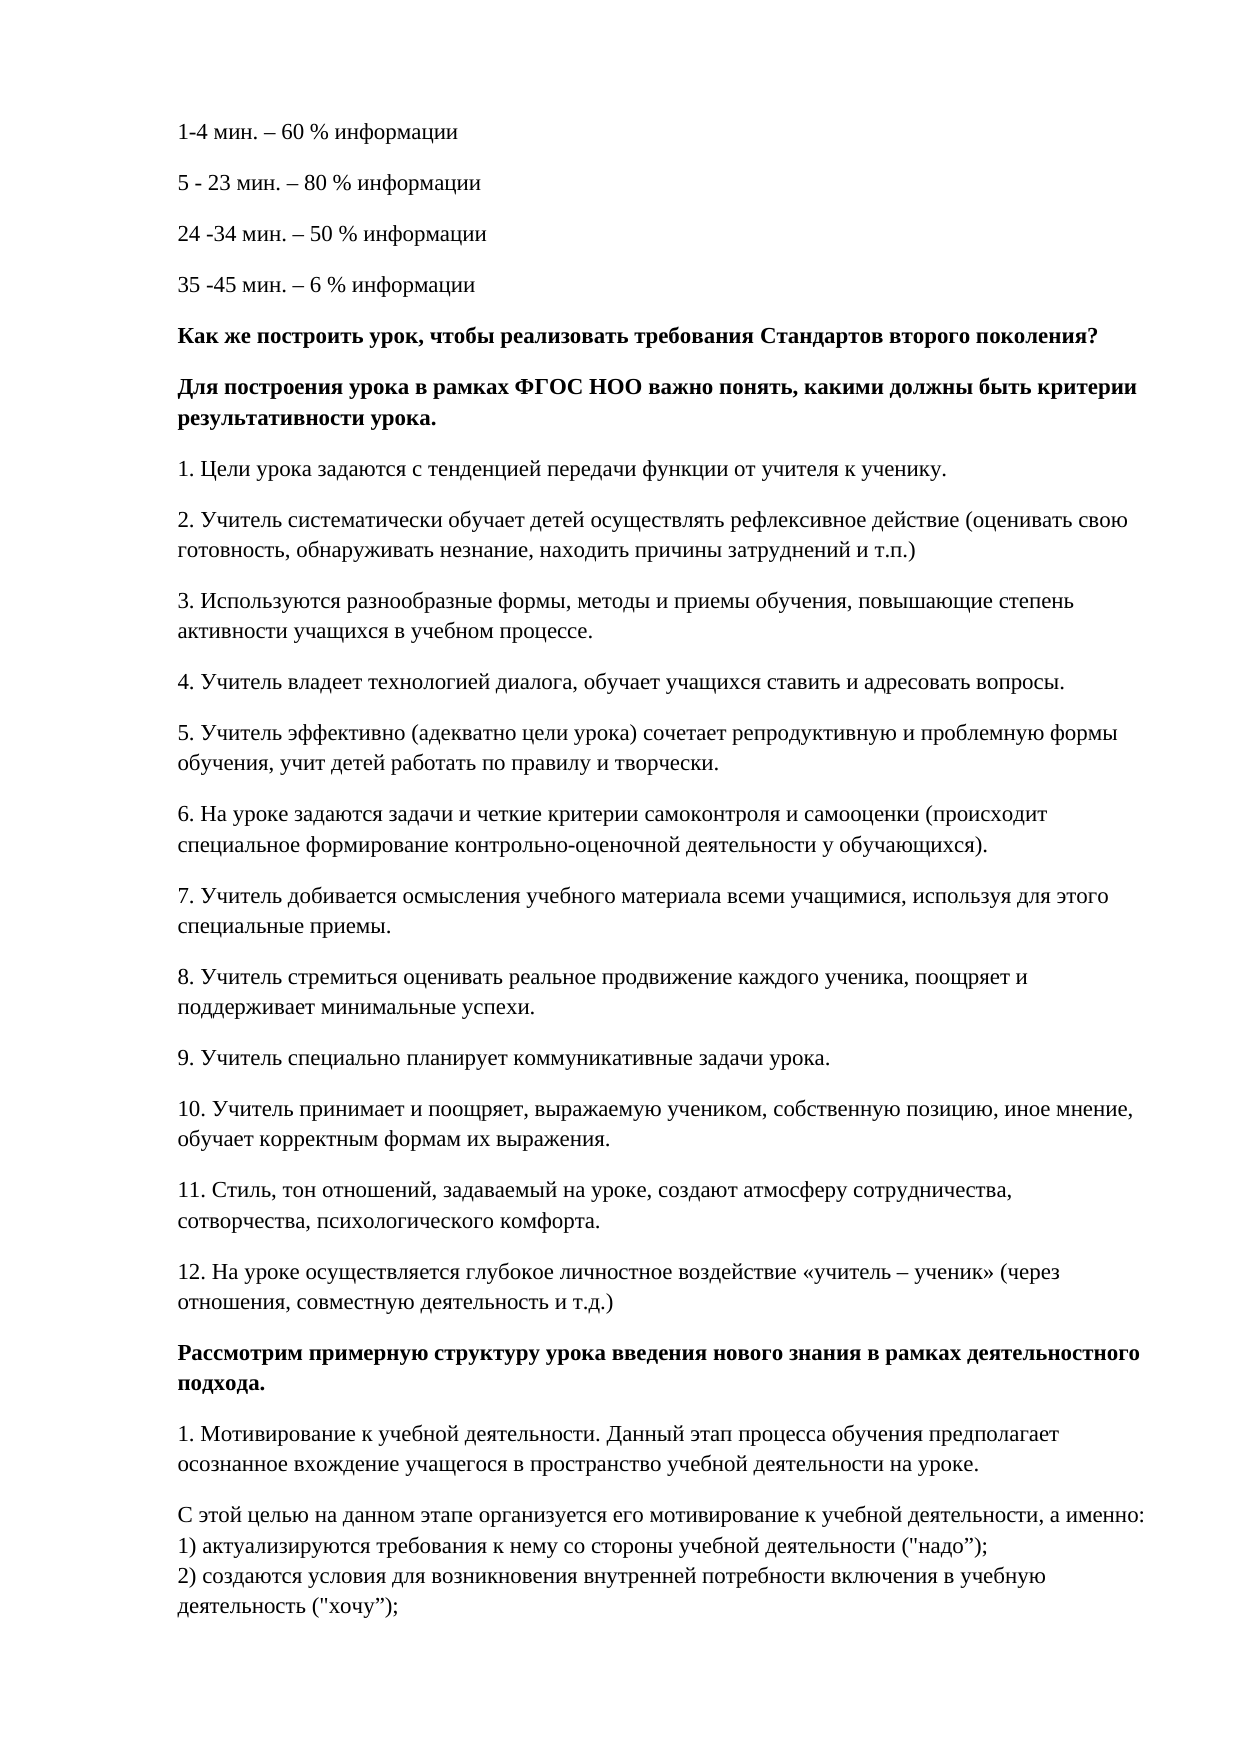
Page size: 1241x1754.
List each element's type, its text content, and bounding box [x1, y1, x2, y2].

text 9. Учитель специально планирует коммуникативные задачи урока. [177, 1044, 1152, 1071]
text 1-4 мин. – 60 % информации [177, 118, 1152, 144]
text 3. Используются разнообразные формы, методы и приемы обучения, повышающие степень активности учащихся в учебном процессе. [177, 587, 1152, 643]
text 12. На уроке осуществляется глубокое личностное воздействие «учитель – ученик» (через отношения, совместную деятельность и т.д.) [177, 1258, 1152, 1314]
text Как же построить урок, чтобы реализовать требования Стандартов второго поколения? [177, 322, 1152, 349]
text 5. Учитель эффективно (адекватно цели урока) сочетает репродуктивную и проблемную формы обучения, учит детей работать по правилу и творчески. [177, 719, 1152, 776]
text 4. Учитель владеет технологией диалога, обучает учащихся ставить и адресовать вопросы. [177, 668, 1152, 694]
text Рассмотрим примерную структуру урока введения нового знания в рамках деятельностного подхода. [177, 1339, 1152, 1396]
text 11. Стиль, тон отношений, задаваемый на уроке, создают атмосферу сотрудничества, сотворчества, психологического комфорта. [177, 1176, 1152, 1233]
text 5 - 23 мин. – 80 % информации [177, 169, 1152, 196]
text 35 -45 мин. – 6 % информации [177, 271, 1152, 298]
text 10. Учитель принимает и поощряет, выражаемую учеником, собственную позицию, иное мнение, обучает корректным формам их выражения. [177, 1095, 1152, 1152]
text 24 -34 мин. – 50 % информации [177, 220, 1152, 247]
text 7. Учитель добивается осмысления учебного материала всеми учащимися, используя для этого специальные приемы. [177, 882, 1152, 938]
text С этой целью на данном этапе организуется его мотивирование к учебной деятельности, а именно: 1) актуализируются требования к нему со стороны учебной деятельности ("надо”); 2) создаются условия для возникновения внутренней потребности включения в учебную деятельность ("хочу”); [177, 1501, 1152, 1618]
text 2. Учитель систематически обучает детей осуществлять рефлексивное действие (оценивать свою готовность, обнаруживать незнание, находить причины затруднений и т.п.) [177, 506, 1152, 562]
text 6. На уроке задаются задачи и четкие критерии самоконтроля и самооценки (происходит специальное формирование контрольно-оценочной деятельности у обучающихся). [177, 800, 1152, 857]
text 8. Учитель стремиться оценивать реальное продвижение каждого ученика, поощряет и поддерживает минимальные успехи. [177, 963, 1152, 1019]
text 1. Мотивирование к учебной деятельности. Данный этап процесса обучения предполагает осознанное вхождение учащегося в пространство учебной деятельности на уроке. [177, 1420, 1152, 1477]
text Для построения урока в рамках ФГОС НОО важно понять, какими должны быть критерии результативности урока. [177, 373, 1152, 430]
text 1. Цели урока задаются с тенденцией передачи функции от учителя к ученику. [177, 454, 1152, 481]
